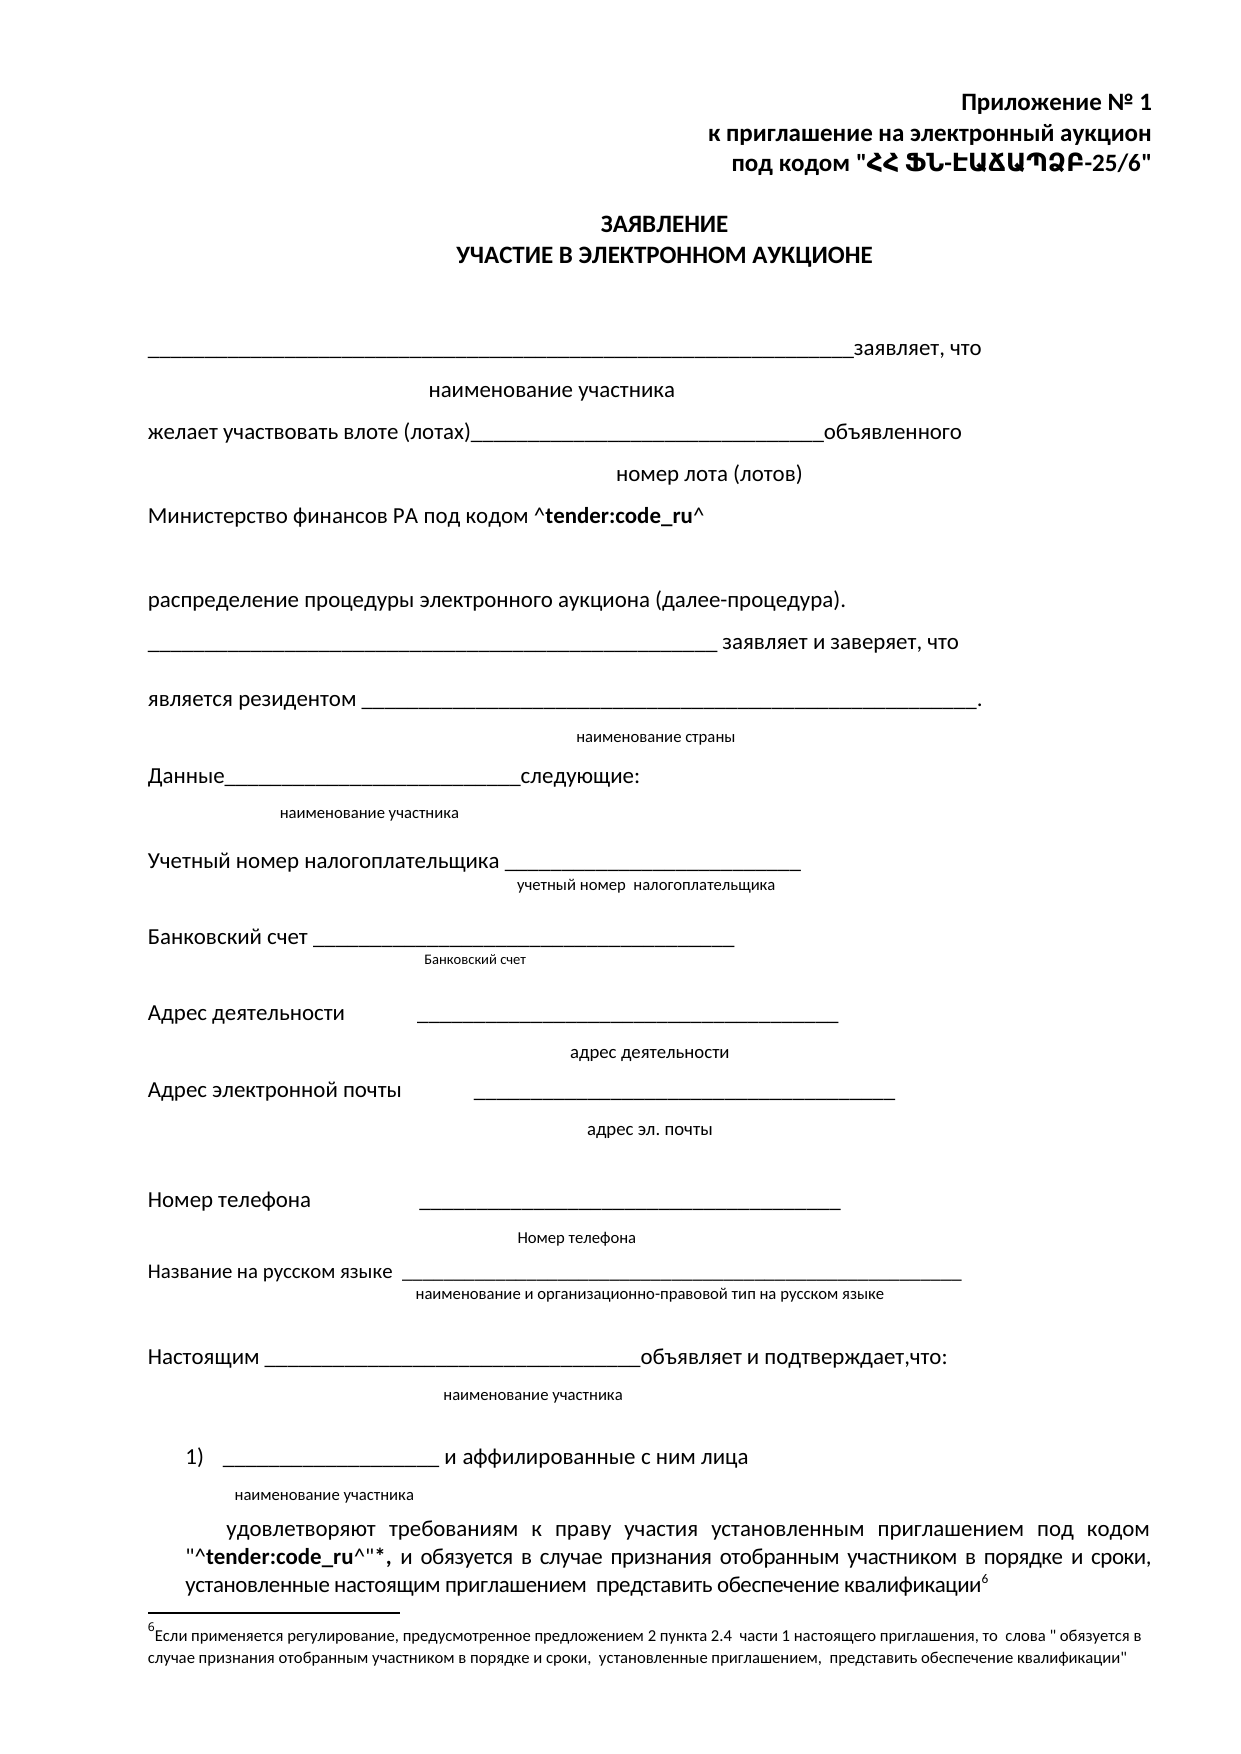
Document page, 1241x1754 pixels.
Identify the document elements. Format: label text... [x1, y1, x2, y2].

text Адрес электронной почты _____________________________________ [148, 1075, 1152, 1103]
text Банковский счет [148, 950, 1152, 968]
text наименование участника [148, 803, 1152, 823]
text Учетный номер налогоплательщика __________________________ [148, 846, 1152, 874]
text является резидентом ______________________________________________________. [148, 684, 1152, 713]
text наименование участника [148, 1484, 1152, 1504]
text распределение процедуры электронного аукциона (далее-процедура). [148, 585, 1152, 613]
text наименование и организационно-правовой тип на русском языке [148, 1283, 1152, 1304]
text под кодом "ՀՀ ՖՆ-ԷԱՃԱՊՁԲ-25/6" [177, 147, 1152, 178]
text ЗАЯВЛЕНИЕ [177, 208, 1152, 239]
text удовлетворяют требованиям к праву участия установленным приглашением под кодом "^tender:code_ru^"*, и обязуется в случае признания отобранным участником в порядке и сроки, установленные настоящим приглашением представить обеспечение квалификации [185, 1514, 1152, 1598]
text Номер телефона _____________________________________ [148, 1186, 1152, 1213]
text Приложение № 1 [148, 86, 1152, 117]
text Номер телефона [517, 1227, 1152, 1248]
text адрес эл. почты [148, 1117, 1152, 1140]
text к приглашение на электронный аукцион [177, 117, 1152, 147]
text ______________________________________________________________заявляет, что [148, 333, 1152, 361]
text Банковский счет _____________________________________ [148, 922, 1152, 950]
text Адрес деятельности _____________________________________ [148, 998, 1152, 1026]
text адрес деятельности [148, 1040, 1152, 1063]
text наименование страны [576, 727, 1152, 747]
text наименование участника [428, 375, 1152, 403]
text __________________________________________________ заявляет и заверяет, что [148, 627, 1152, 655]
text наименование участника [443, 1384, 1152, 1404]
text Данные__________________________следующие: [148, 761, 1152, 789]
text Настоящим _________________________________объявляет и подтверждает,что: [148, 1342, 1152, 1370]
text Министерство финансов РА под кодом ^tender:code_ru^ [148, 501, 1152, 529]
text УЧАСТИЕ В ЭЛЕКТРОННОМ АУКЦИОНЕ [177, 239, 1152, 269]
text учетный номер налогоплательщика [148, 874, 1152, 894]
list ___________________ и аффилированные с ним лица [185, 1442, 1152, 1470]
text желает участвовать влоте (лотах)_______________________________объявленного [148, 417, 1152, 445]
text номер лота (лотов) [606, 459, 1152, 487]
text Название на русском языке ______________________________________________________ [148, 1258, 1152, 1283]
